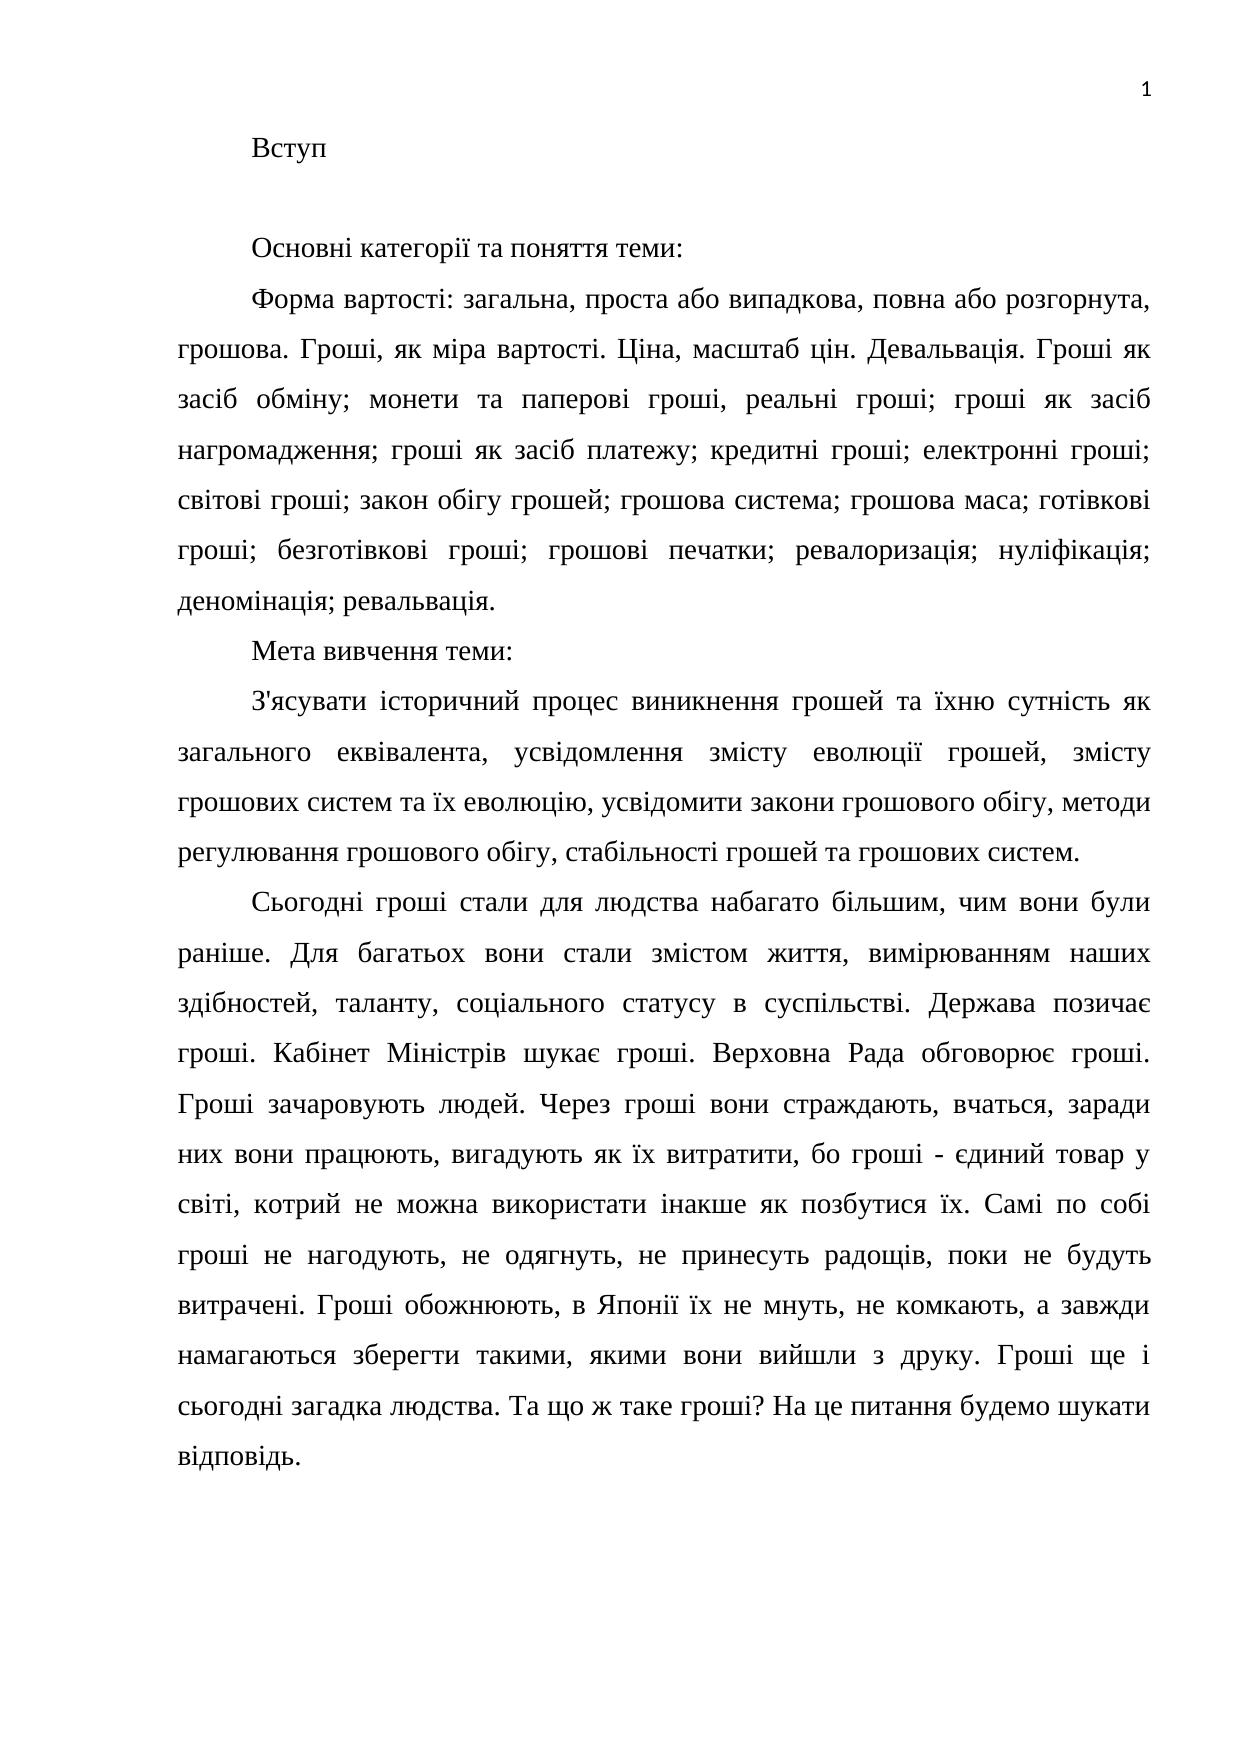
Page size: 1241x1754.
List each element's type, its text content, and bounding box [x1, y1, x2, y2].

text Вступ [177, 130, 1152, 163]
text З'ясувати історичний процес виникнення грошей та їхню сутність як загального еквівалента, усвідомлення змісту еволюції грошей, змісту грошових систем та їх еволюцію, усвідомити закони грошового обігу, методи регулювання грошового обігу, стабільності грошей та грошових систем. [177, 683, 1152, 868]
text Мета вивчення теми: [177, 633, 1152, 667]
text Сьогодні гроші стали для людства набагато більшим, чим вони були раніше. Для багатьох вони стали змістом життя, вимірюванням наших здібностей, таланту, соціального статусу в суспільстві. Держава позичає гроші. Кабінет Міністрів шукає гроші. Верховна Рада обговорює гроші. Гроші зачаровують людей. Через гроші вони страждають, вчаться, заради них вони працюють, вигадують як їх витратити, бо гроші - єдиний товар у світі, котрий не можна використати інакше як позбутися їх. Самі по собі гроші не нагодують, не одягнуть, не принесуть радощів, поки не будуть витрачені. Гроші обожнюють, в Японії їх не мнуть, не комкають, а завжди намагаються зберегти такими, якими вони вийшли з друку. Гроші ще і сьогодні загадка людства. Та що ж таке гроші? На це питання будемо шукати відповідь. [177, 884, 1152, 1472]
text Основні категорії та поняття теми: [177, 231, 1152, 264]
text Форма вартості: загальна, проста або випадкова, повна або розгорнута, грошова. Гроші, як міра вартості. Ціна, масштаб цін. Девальвація. Гроші як засіб обміну; монети та паперові гроші, реальні гроші; гроші як засіб нагромадження; гроші як засіб платежу; кредитні гроші; електронні гроші; світові гроші; закон обігу грошей; грошова система; грошова маса; готівкові гроші; безготівкові гроші; грошові печатки; ревалоризація; нуліфікація; деномінація; ревальвація. [177, 281, 1152, 616]
